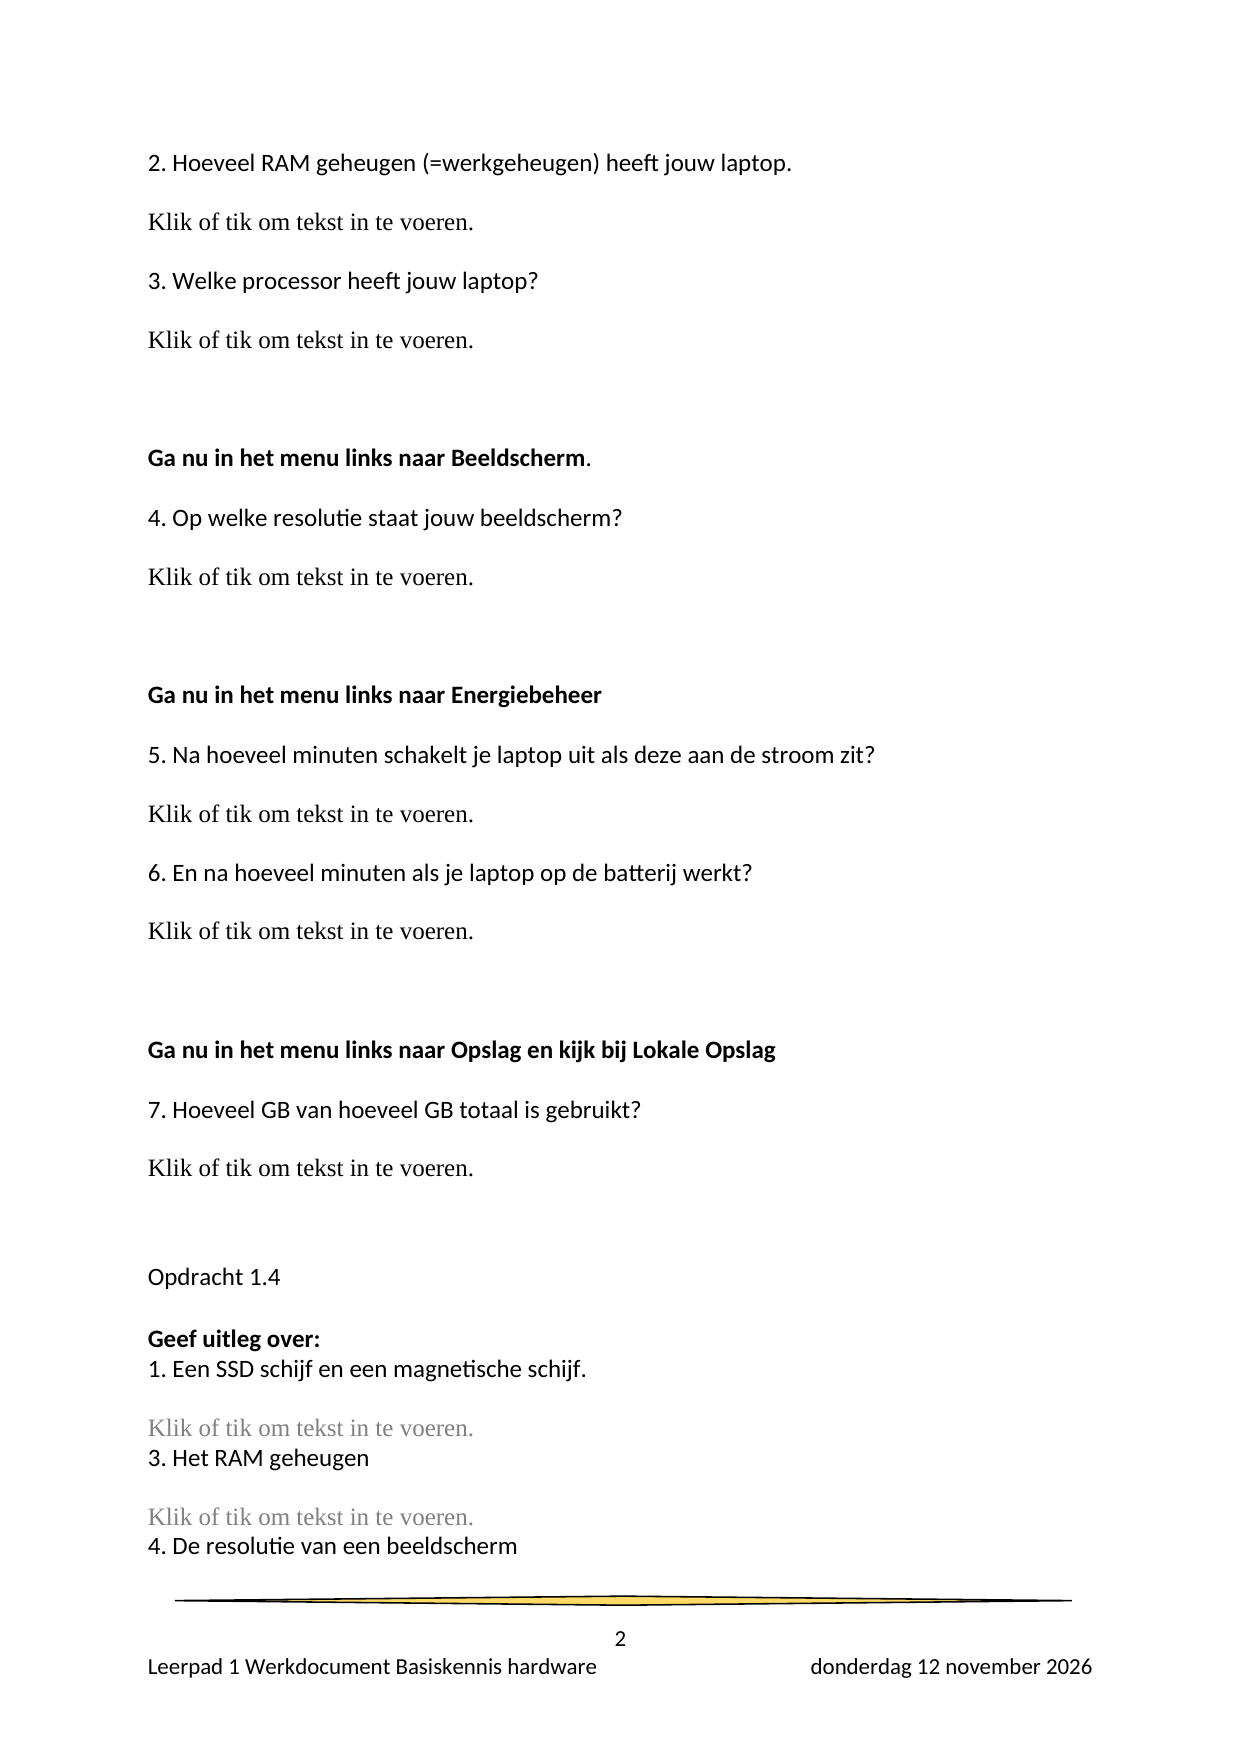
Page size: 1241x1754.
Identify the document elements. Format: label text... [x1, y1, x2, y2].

text Ga nu in het menu links naar Energiebeheer [148, 679, 1093, 710]
text 3. Welke processor heeft jouw laptop? [148, 265, 1093, 296]
text 4. De resolutie van een beeldscherm [148, 1502, 1093, 1561]
text Geef uitleg over: 1. Een SSD schijf en een magnetische schijf. [148, 1323, 1093, 1384]
text 3. Het RAM geheugen [148, 1413, 1093, 1472]
text Ga nu in het menu links naar Beeldscherm. [148, 442, 1093, 473]
text 2. Hoeveel RAM geheugen (=werkgeheugen) heeft jouw laptop. [148, 148, 1093, 178]
text Opdracht 1.4 [148, 1261, 1093, 1291]
text 5. Na hoeveel minuten schakelt je laptop uit als deze aan de stroom zit? [148, 739, 1093, 770]
text 4. Op welke resolutie staat jouw beeldscherm? [148, 502, 1093, 533]
text 6. En na hoeveel minuten als je laptop op de batterij werkt? [148, 857, 1093, 887]
text Ga nu in het menu links naar Opslag en kijk bij Lokale Opslag [148, 1034, 1093, 1064]
text 7. Hoeveel GB van hoeveel GB totaal is gebruikt? [148, 1094, 1093, 1124]
